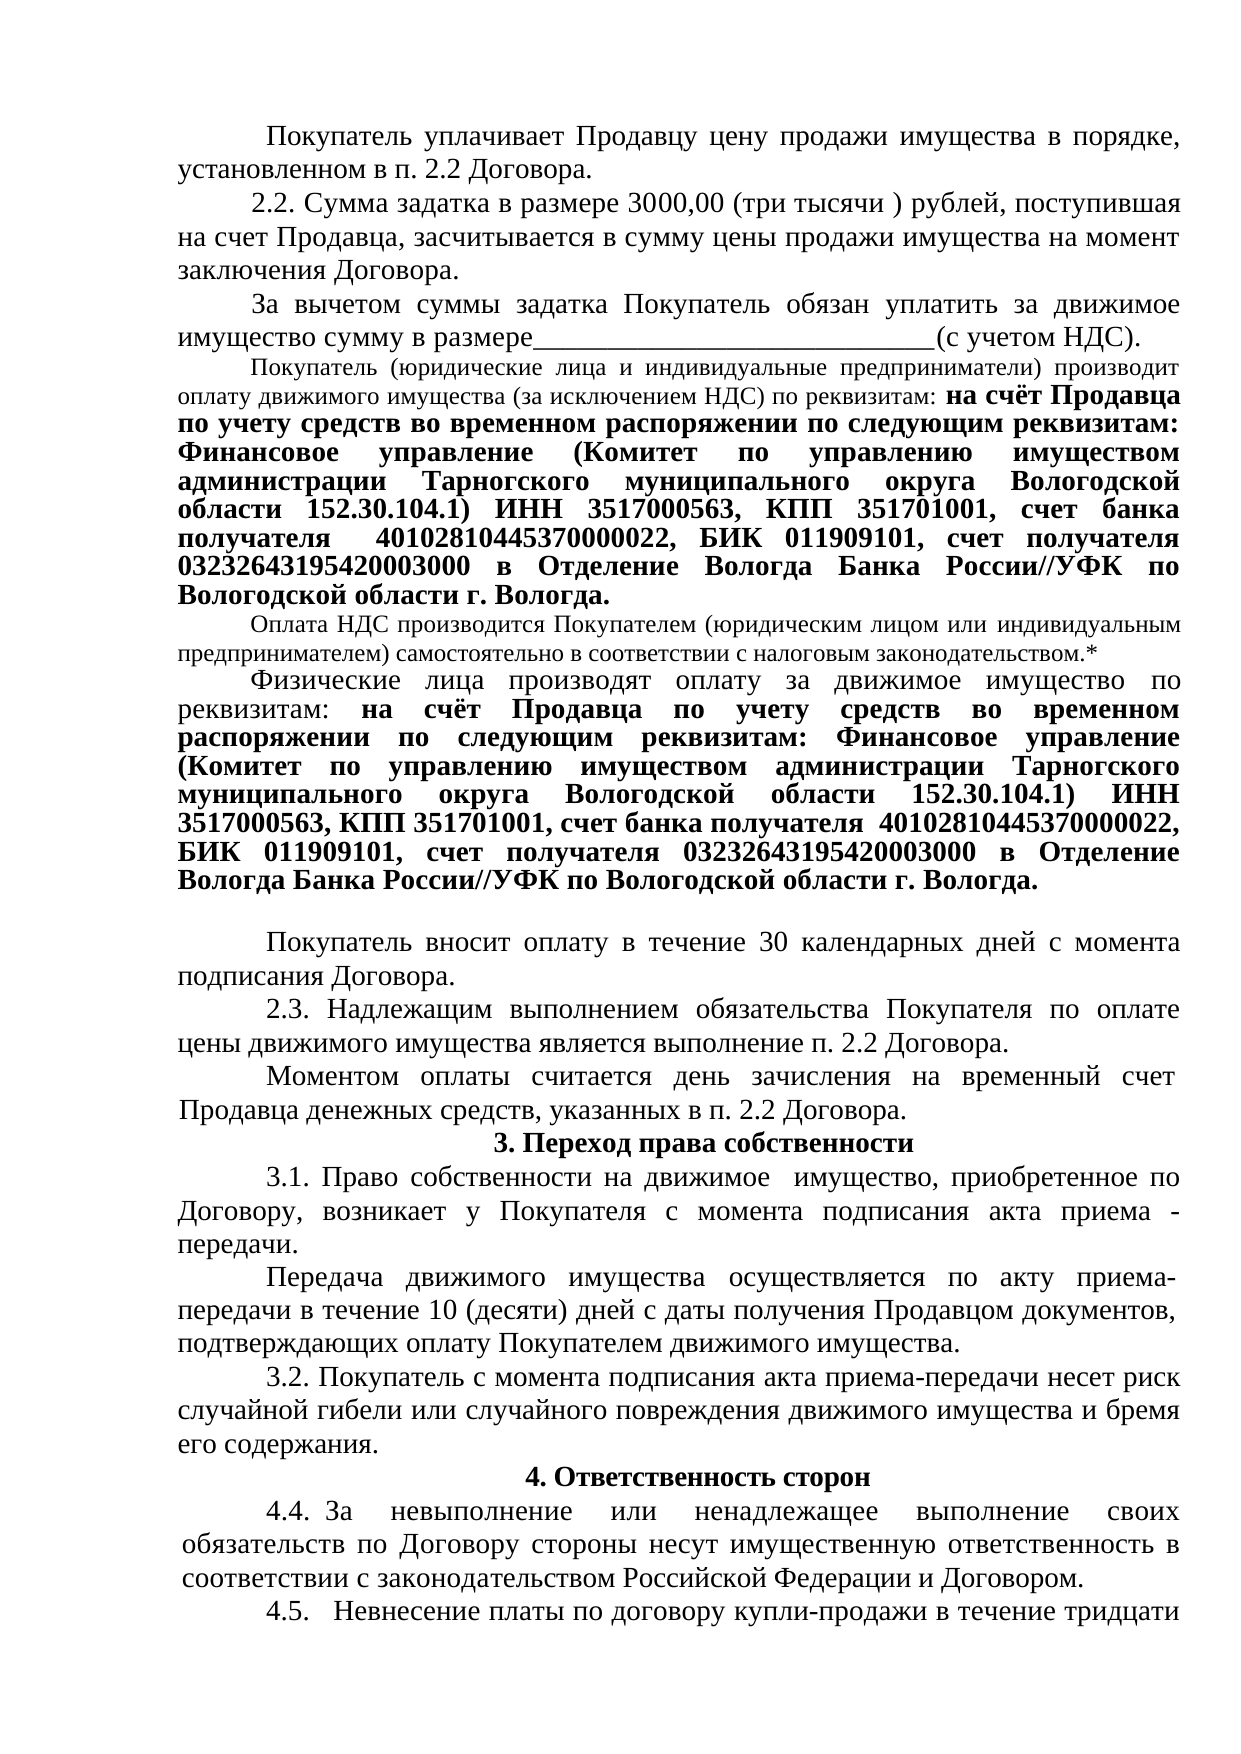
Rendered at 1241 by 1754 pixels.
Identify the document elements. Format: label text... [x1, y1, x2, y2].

text 2.3. Надлежащим выполнением обязательства Покупателя по оплате цены движимого имущества является выполнение п. 2.2 Договора. [177, 991, 1181, 1058]
text Моментом оплаты считается день зачисления на временный счет Продавца денежных средств, указанных в п. 2.2 Договора. [179, 1058, 1176, 1126]
text Покупатель вносит оплату в течение 30 календарных дней с момента подписания Договора. [177, 924, 1181, 991]
text Покупатель уплачивает Продавцу цену продажи имущества в порядке, установленном в п. 2.2 Договора. [177, 118, 1181, 185]
text 3.1. Право собственности на движимое имущество, приобретенное по Договору, возникает у Покупателя с момента подписания акта приема -передачи. [177, 1159, 1181, 1260]
text За вычетом суммы задатка Покупатель обязан уплатить за движимое имущество сумму в размере___________________________(с учетом НДС). [177, 286, 1181, 353]
text Покупатель (юридические лица и индивидуальные предприниматели) производит оплату движимого имущества (за исключением НДС) по реквизитам: на счёт Продавца по учету средств во временном распоряжении по следующим реквизитам: Финансовое управление (Комитет по управлению имуществом администрации Тарногского муниципального округа Вологодской области 152.30.104.1) ИНН 3517000563, КПП 351701001, счет банка получателя 40102810445370000022, БИК 011909101, счет получателя 03232643195420003000 в Отделение Вологда Банка России//УФК по Вологодской области г. Вологда. [177, 353, 1181, 610]
text Физические лица производят оплату за движимое имущество по реквизитам: на счёт Продавца по учету средств во временном распоряжении по следующим реквизитам: Финансовое управление (Комитет по управлению имуществом администрации Тарногского муниципального округа Вологодской области 152.30.104.1) ИНН 3517000563, КПП 351701001, счет банка получателя 40102810445370000022, БИК 011909101, счет получателя 03232643195420003000 в Отделение Вологда Банка России//УФК по Вологодской области г. Вологда. [177, 667, 1181, 895]
text Передача движимого имущества осуществляется по акту приема-передачи в течение 10 (десяти) дней с даты получения Продавцом документов, подтверждающих оплату Покупателем движимого имущества. [177, 1260, 1177, 1359]
text 3.2. Покупатель с момента подписания акта приема-передачи несет риск случайной гибели или случайного повреждения движимого имущества и бремя его содержания. [177, 1359, 1181, 1459]
text 3. Переход права собственности [493, 1126, 1181, 1159]
text Оплата НДС производится Покупателем (юридическим лицом или индивидуальным предпринимателем) самостоятельно в соответствии с налоговым законодательством.* [177, 610, 1181, 667]
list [182, 1593, 1181, 1627]
text 4. Ответственность сторон [525, 1459, 1181, 1493]
text 2.2. Сумма задатка в размере 3000,00 (три тысячи ) рублей, поступившая на счет Продавца, засчитывается в сумму цены продажи имущества на момент заключения Договора. [177, 185, 1181, 286]
list За невыполнение или ненадлежащее выполнение своих обязательств по Договору стороны несут имущественную ответственность в соответствии с законодательством Российской Федерации и Договором. [182, 1493, 1181, 1593]
